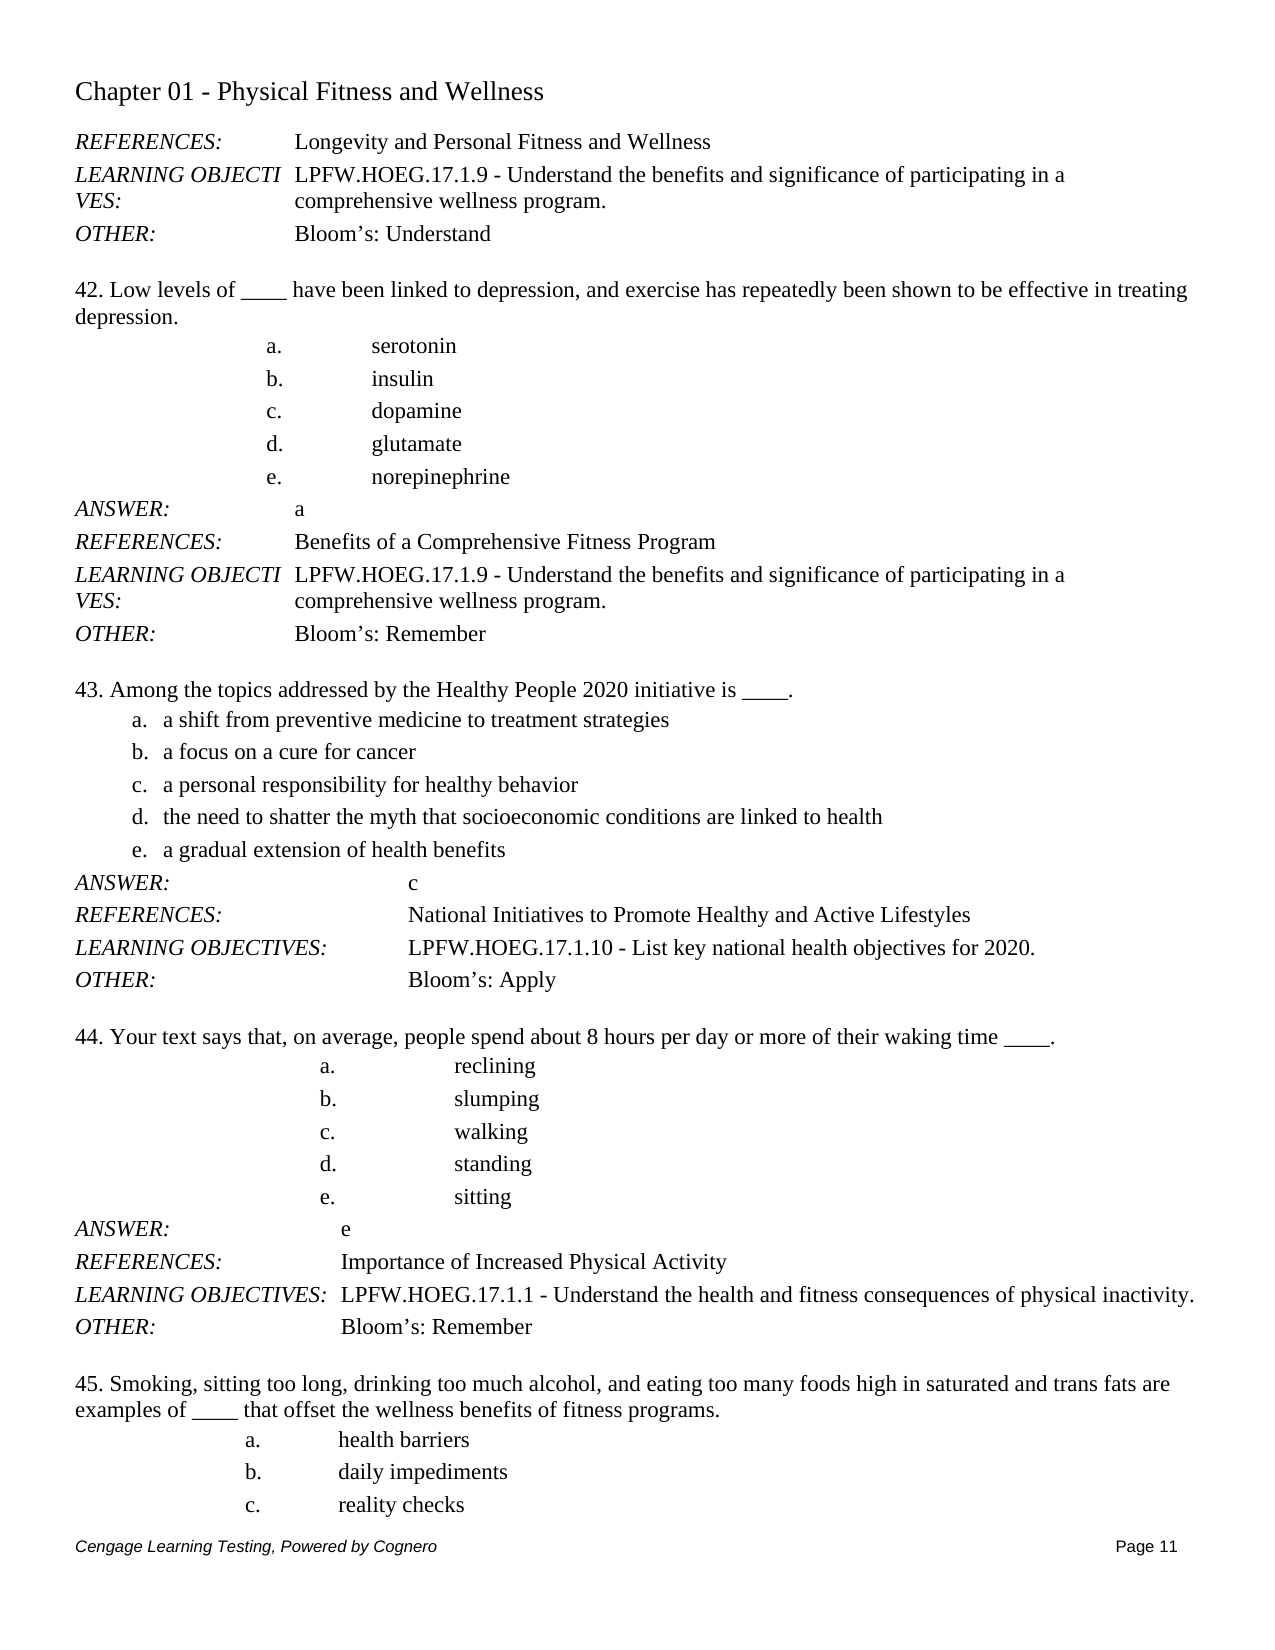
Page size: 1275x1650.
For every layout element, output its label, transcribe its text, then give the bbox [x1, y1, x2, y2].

table_header 44. ​Your text says that, on average, people spend about 8 hours per day or more of their waking time ____. [75, 1049, 1200, 1343]
table_header 42. ​Low levels of ____ have been linked to depression, and exercise has repeatedly been shown to be effective in treating depression. [75, 329, 1200, 649]
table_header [75, 1423, 1200, 1520]
table_header 43. ​Among the topics addressed by the Healthy People 2020 initiative is ____. [75, 702, 1200, 996]
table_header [75, 125, 1200, 249]
